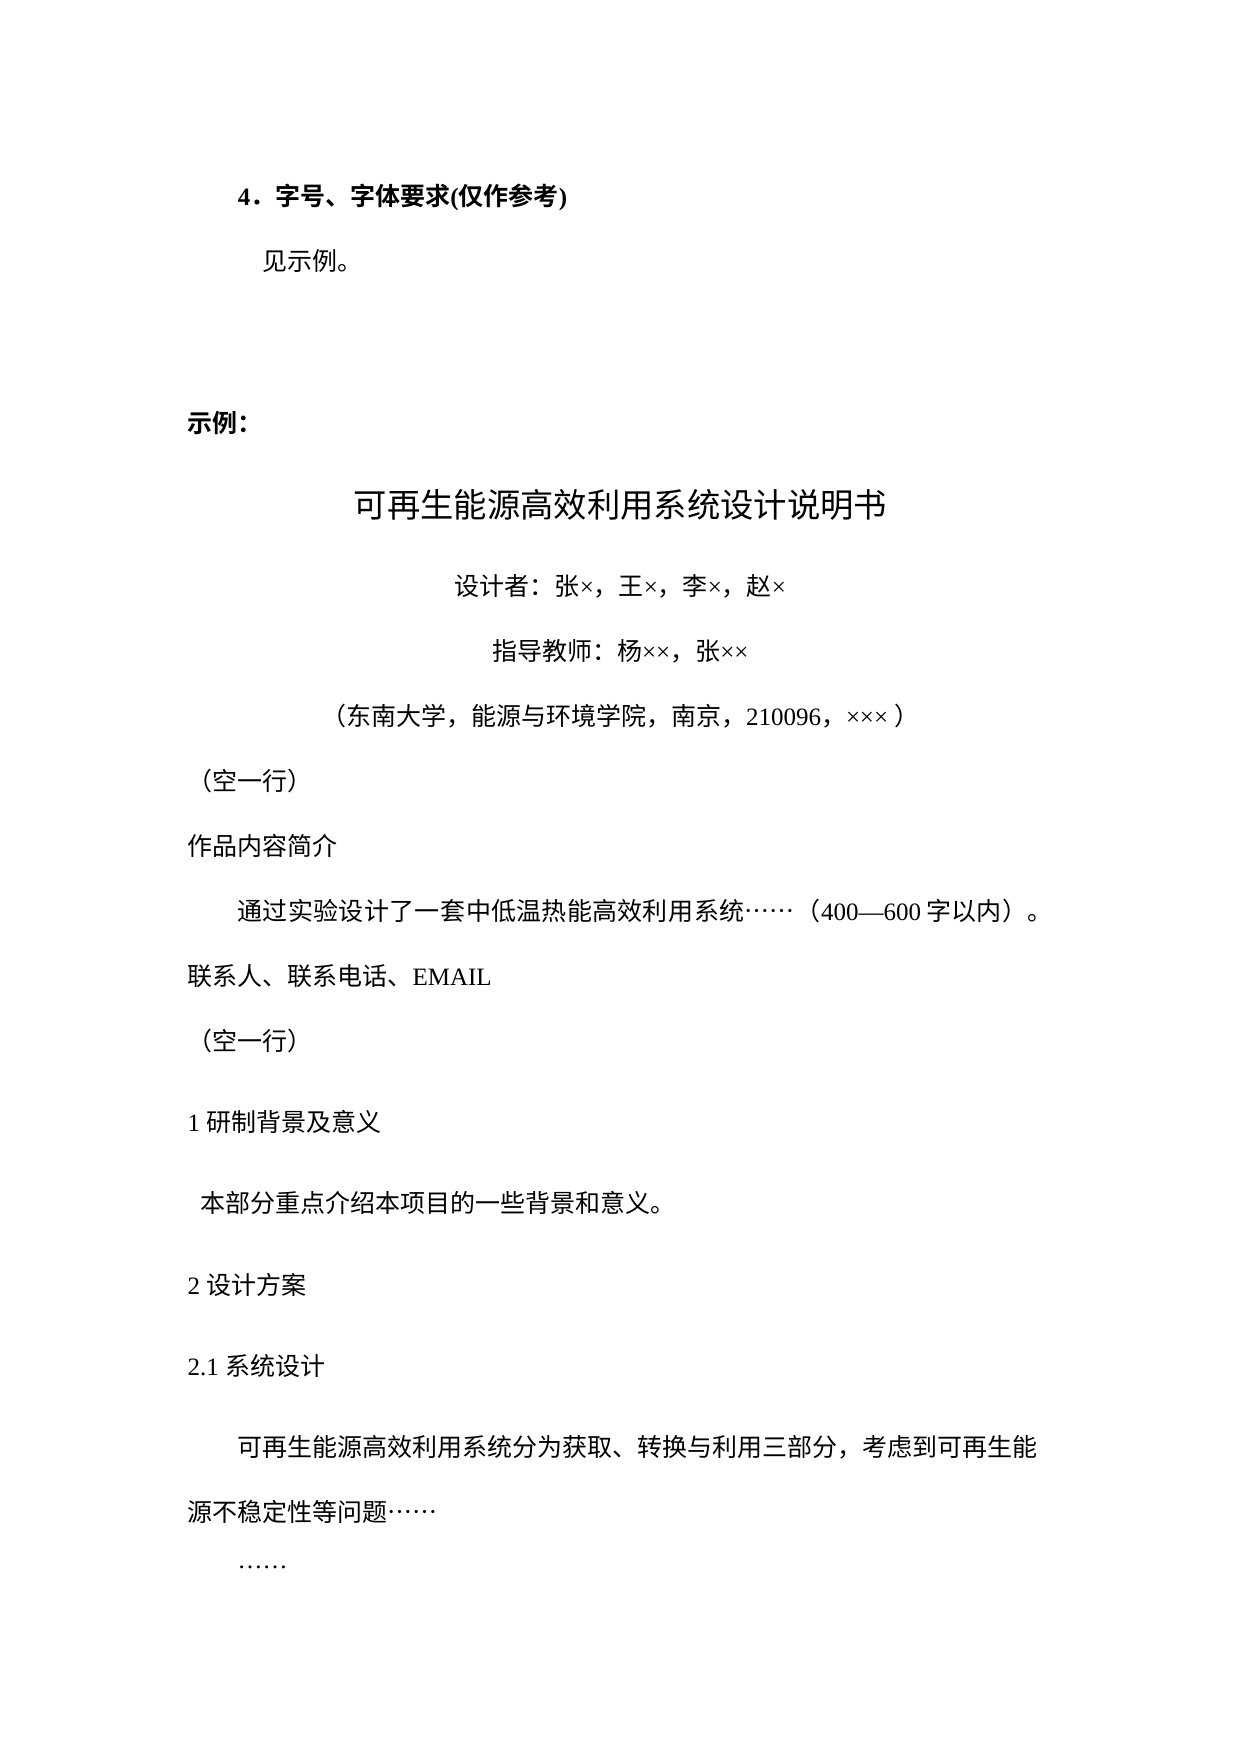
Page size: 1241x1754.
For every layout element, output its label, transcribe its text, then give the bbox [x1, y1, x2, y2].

text 可再生能源高效利用系统分为获取、转换与利用三部分，考虑到可再生能源不稳定性等问题…… [187, 1413, 1053, 1543]
text 可再生能源高效利用系统设计说明书 [187, 471, 1053, 536]
text （空一行） [187, 747, 1053, 812]
text 设计者：张×，王×，李×，赵× [187, 552, 1053, 617]
text 示例： [187, 389, 1053, 454]
text …… [187, 1543, 1053, 1576]
list 字号、字体要求(仅作参考) [187, 162, 1053, 227]
text 指导教师：杨××，张×× [187, 617, 1053, 682]
text 1 研制背景及意义 [187, 1088, 1053, 1153]
text 2 设计方案 [187, 1251, 1053, 1316]
text 通过实验设计了一套中低温热能高效利用系统……（400—600字以内）。联系人、联系电话、EMAIL [187, 877, 1053, 1007]
text 2.1 系统设计 [187, 1332, 1053, 1397]
text 本部分重点介绍本项目的一些背景和意义。 [187, 1169, 1053, 1234]
text （空一行） [187, 1007, 1053, 1072]
text （东南大学，能源与环境学院，南京，210096，××× ） [187, 682, 1053, 747]
text 作品内容简介 [187, 812, 1053, 877]
text 见示例。 [187, 227, 1053, 292]
